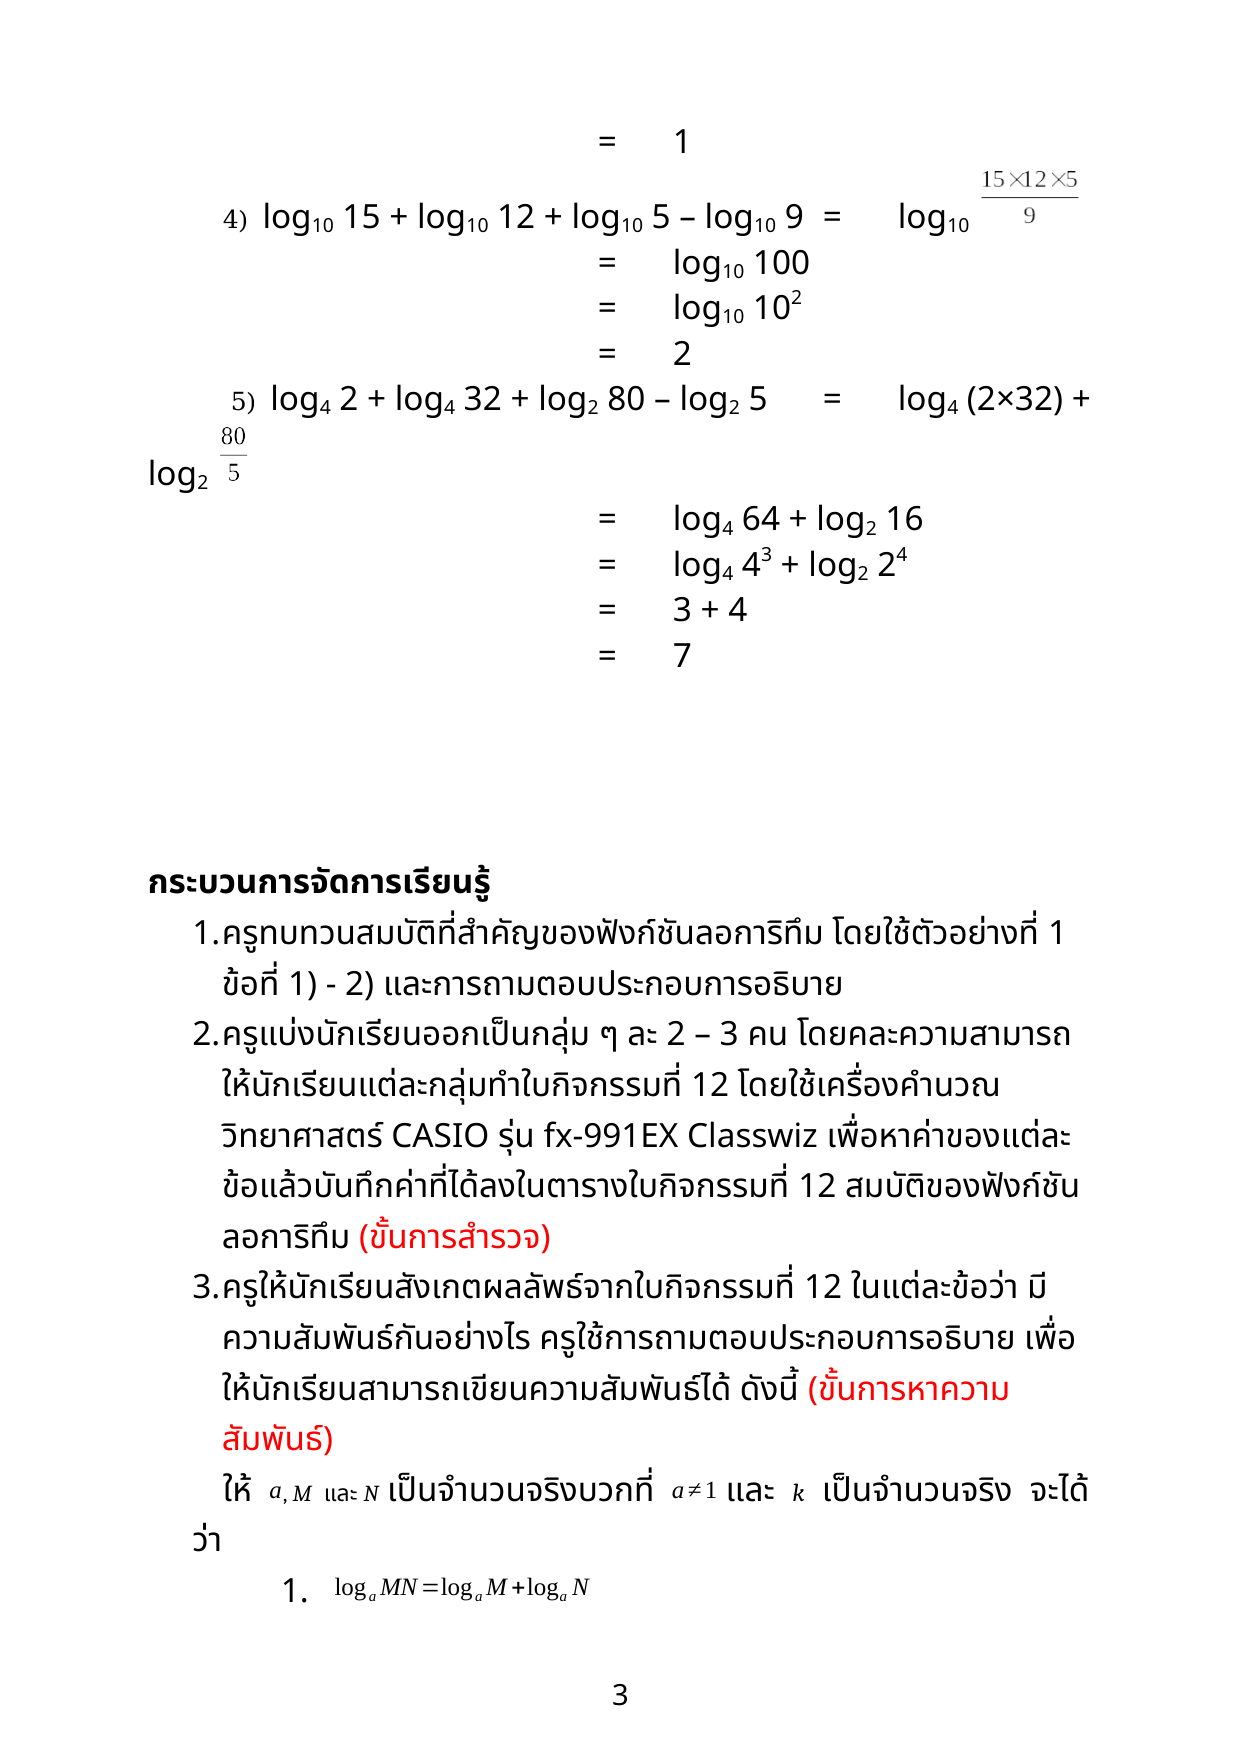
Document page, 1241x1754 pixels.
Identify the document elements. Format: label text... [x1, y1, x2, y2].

text = log4 64 + log2 16 [148, 495, 1092, 541]
list ครูให้นักเรียนสังเกตผลลัพธ์จากใบกิจกรรมที่ 12 ในแต่ละข้อว่า มีความสัมพันธ์กันอย่างไร ครูใช้การถามตอบประกอบการอธิบาย เพื่อให้นักเรียนสามารถเขียนความสัมพันธ์ได้ ดังนี้ (ขั้นการหาความสัมพันธ์) [192, 1263, 1092, 1466]
text 5) log4 2 + log4 32 + log2 80 – log2 5 = log4 (2×32) + log2 [148, 375, 1092, 495]
text = 3 + 4 [448, 586, 1092, 631]
text = 2 [448, 329, 1092, 375]
text 1. [281, 1566, 1092, 1612]
text ให้ , M และ N เป็นจำนวนจริงบวกที่ และ k เป็นจำนวนจริง จะได้ว่า [192, 1466, 1092, 1566]
text = log4 43 + log2 24 [148, 541, 1092, 586]
text = log10 100 [148, 238, 1092, 284]
text = log10 102 [448, 284, 1092, 329]
text กระบวนการจัดการเรียนรู้ [148, 858, 1092, 909]
list ครูทบทวนสมบัติที่สำคัญของฟังก์ชันลอการิทึม โดยใช้ตัวอย่างที่ 1 ข้อที่ 1) - 2) และการถามตอบประกอบการอธิบาย [192, 909, 1092, 1010]
list ครูแบ่งนักเรียนออกเป็นกลุ่ม ๆ ละ 2 – 3 คน โดยคละความสามารถ ให้นักเรียนแต่ละกลุ่มทำใบกิจกรรมที่ 12 โดยใช้เครื่องคำนวณวิทยาศาสตร์ CASIO รุ่น fx-991EX Classwiz เพื่อหาค่าของแต่ละข้อแล้วบันทึกค่าที่ได้ลงในตารางใบกิจกรรมที่ 12 สมบัติของฟังก์ชันลอการิทึม (ขั้นการสำรวจ) [192, 1010, 1092, 1263]
text = 7 [448, 631, 1092, 677]
text 4) log10 15 + log10 12 + log10 5 – log10 9 = log10 [148, 163, 1092, 238]
text = 1 [523, 118, 1092, 163]
